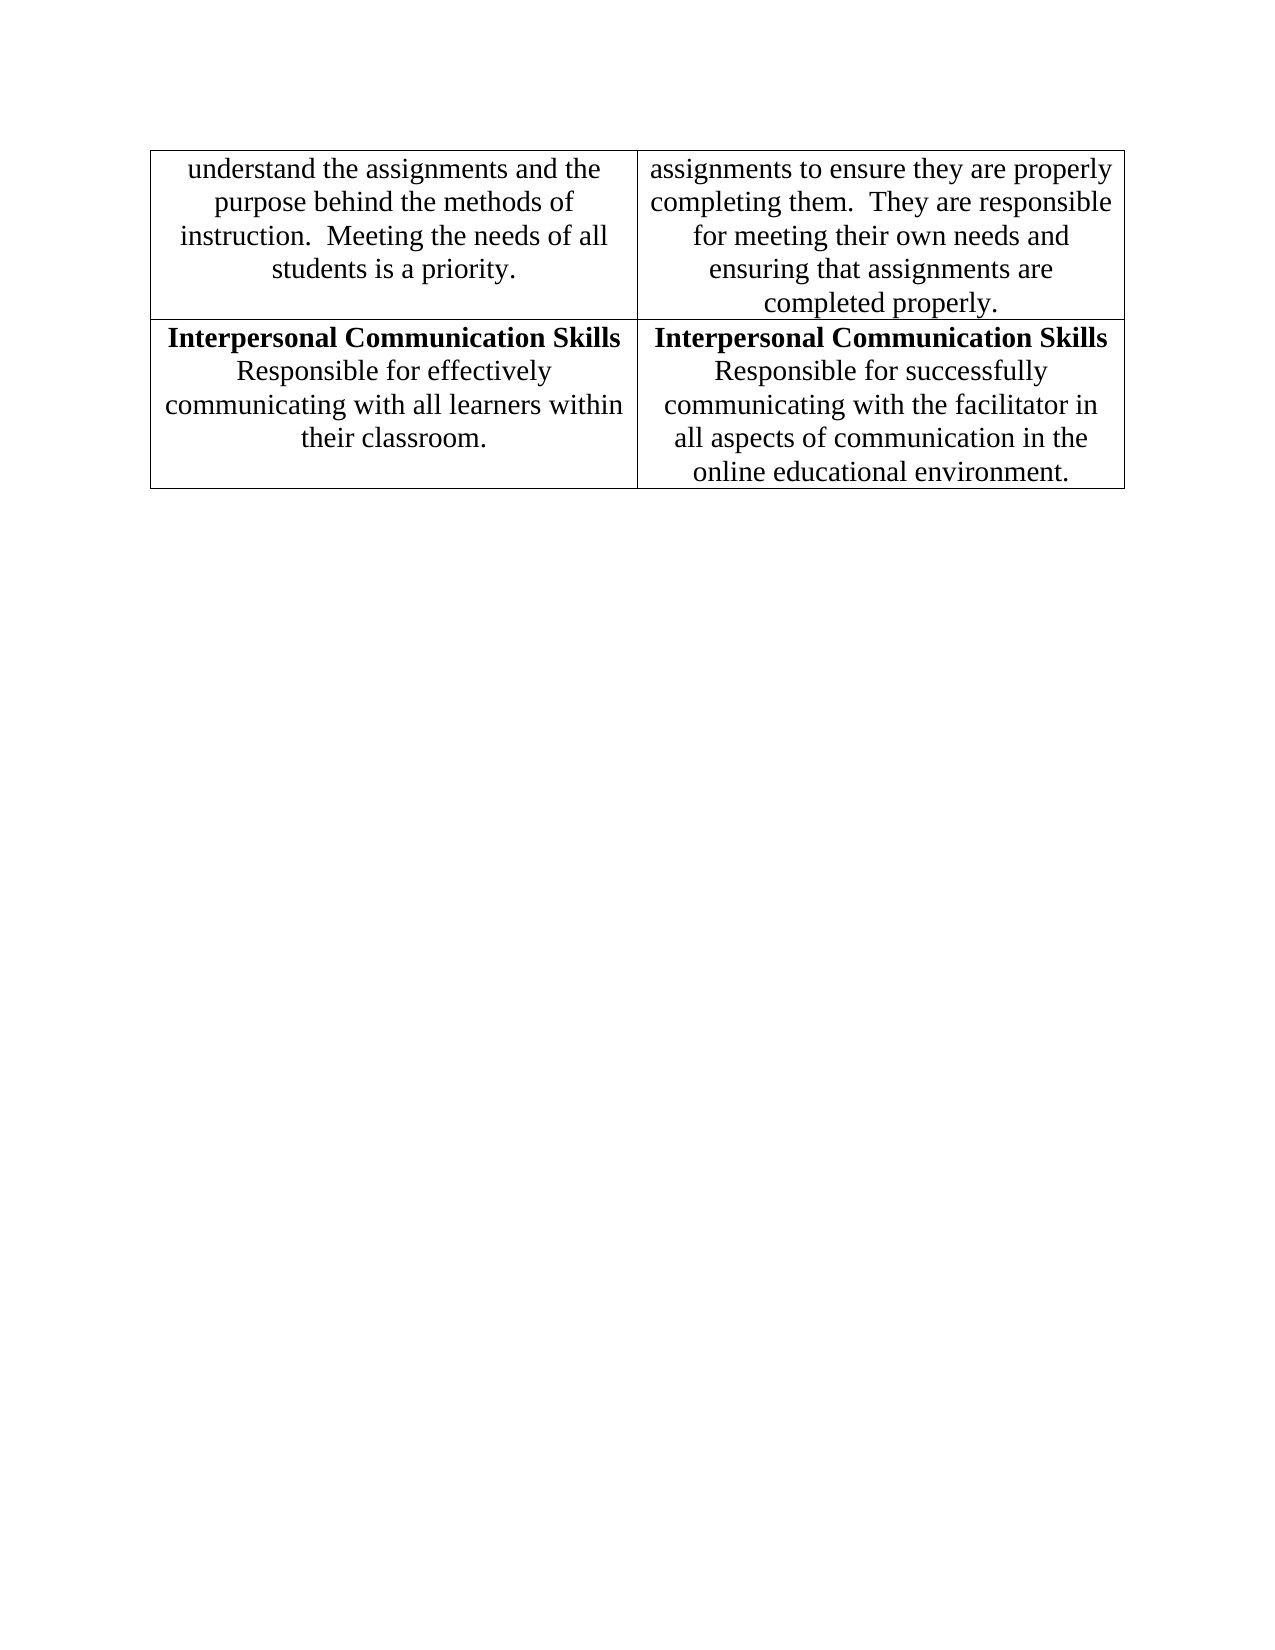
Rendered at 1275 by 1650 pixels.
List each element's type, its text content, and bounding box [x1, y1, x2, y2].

table_cell Interpersonal Communication Skills Responsible for successfully communicating with the facilitator in all aspects of communication in the online educational environment. [638, 320, 1124, 487]
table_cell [638, 151, 1124, 319]
table_cell Interpersonal Communication Skills Responsible for effectively communicating with all learners within their classroom. [151, 320, 637, 487]
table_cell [151, 151, 637, 319]
